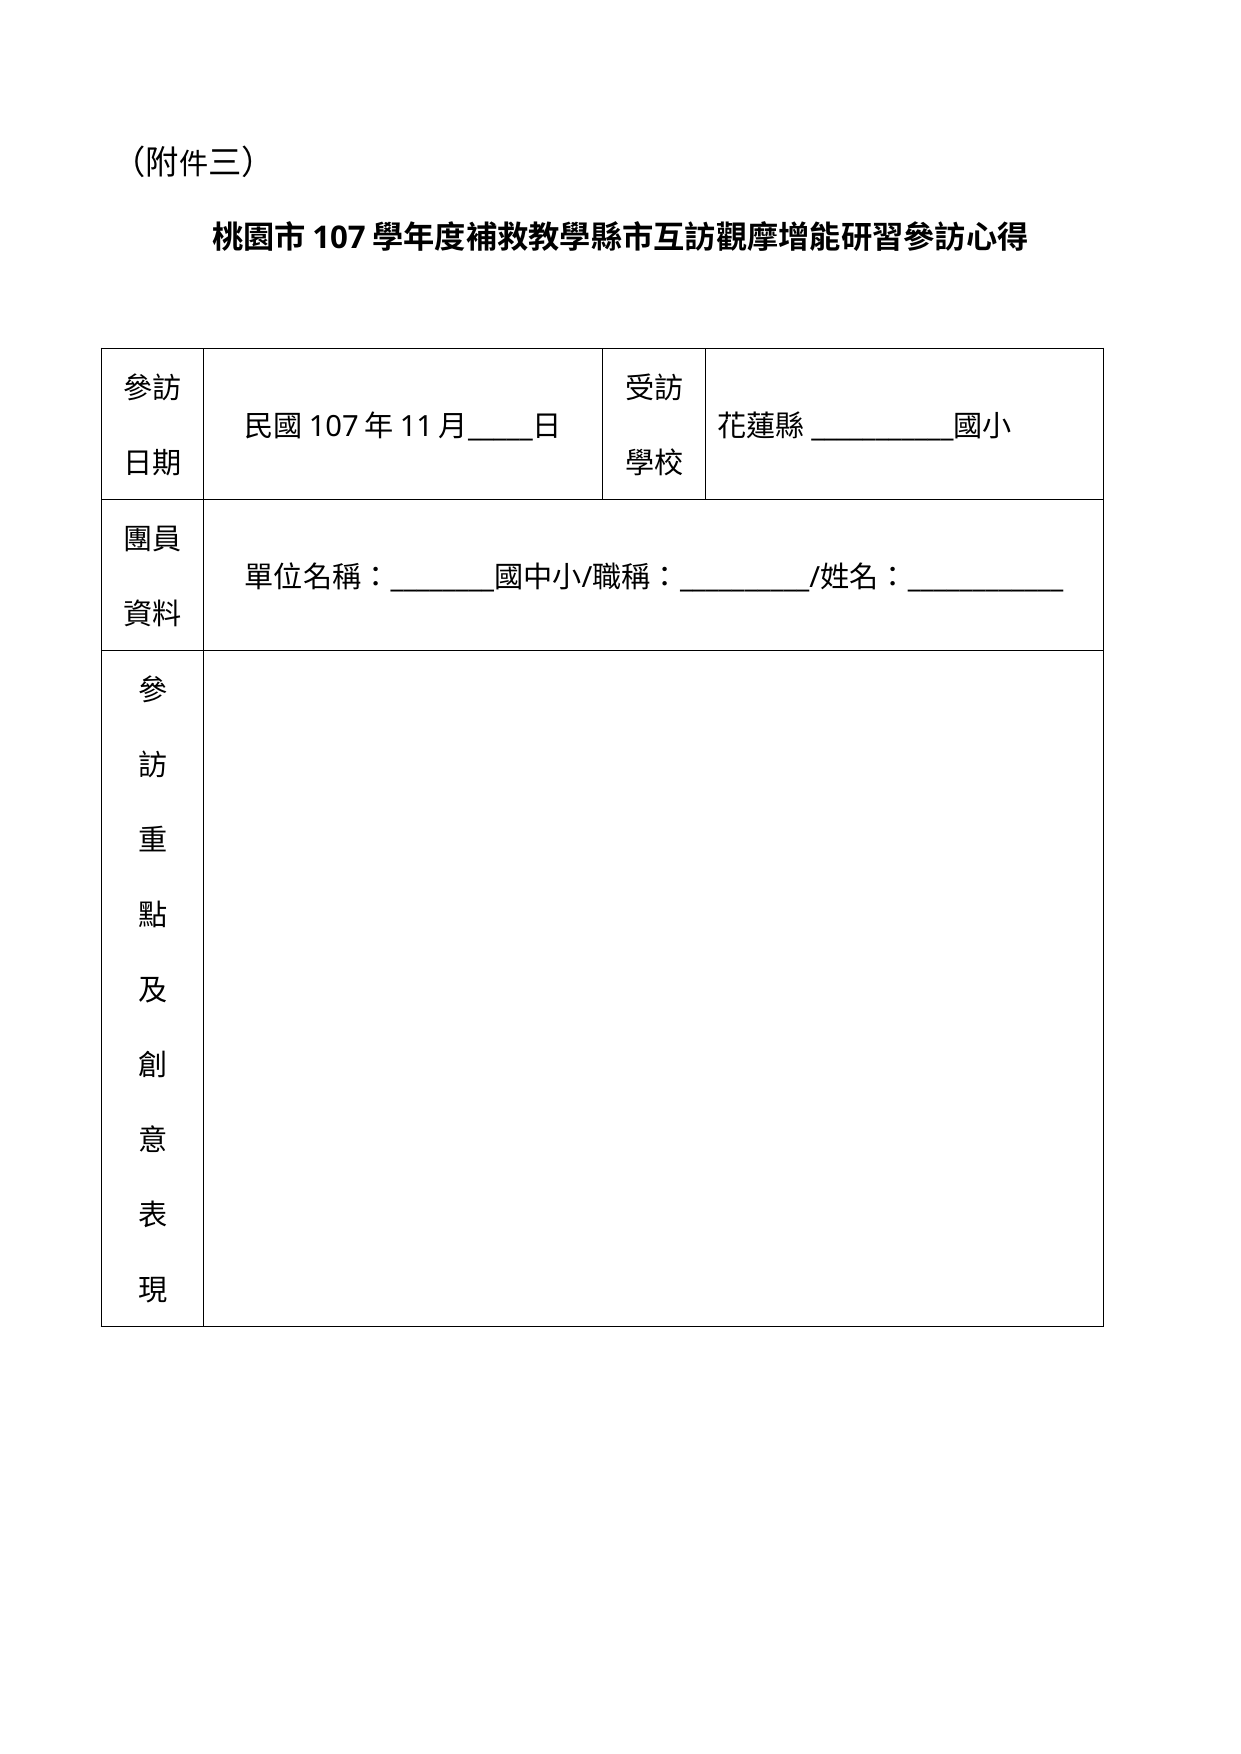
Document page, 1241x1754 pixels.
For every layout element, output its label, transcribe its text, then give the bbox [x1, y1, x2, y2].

text 桃園市107學年度補救教學縣市互訪觀摩增能研習參訪心得 [112, 197, 1128, 272]
text （附件三） [112, 122, 1128, 197]
table_cell 參 訪 重 點 及 創 意 表 現 [102, 651, 203, 1326]
table_cell [204, 651, 1103, 1326]
table_header 參訪日期 [102, 349, 203, 498]
table_cell 單位名稱：________國中小/職稱：__________/姓名：____________ [204, 500, 1103, 649]
table_header 花蓮縣 ___________國小 [706, 349, 1103, 498]
table_cell 團員資料 [102, 500, 203, 649]
table_header 受訪學校 [603, 349, 705, 498]
table_header 民國107年11月_____日 [204, 349, 602, 498]
